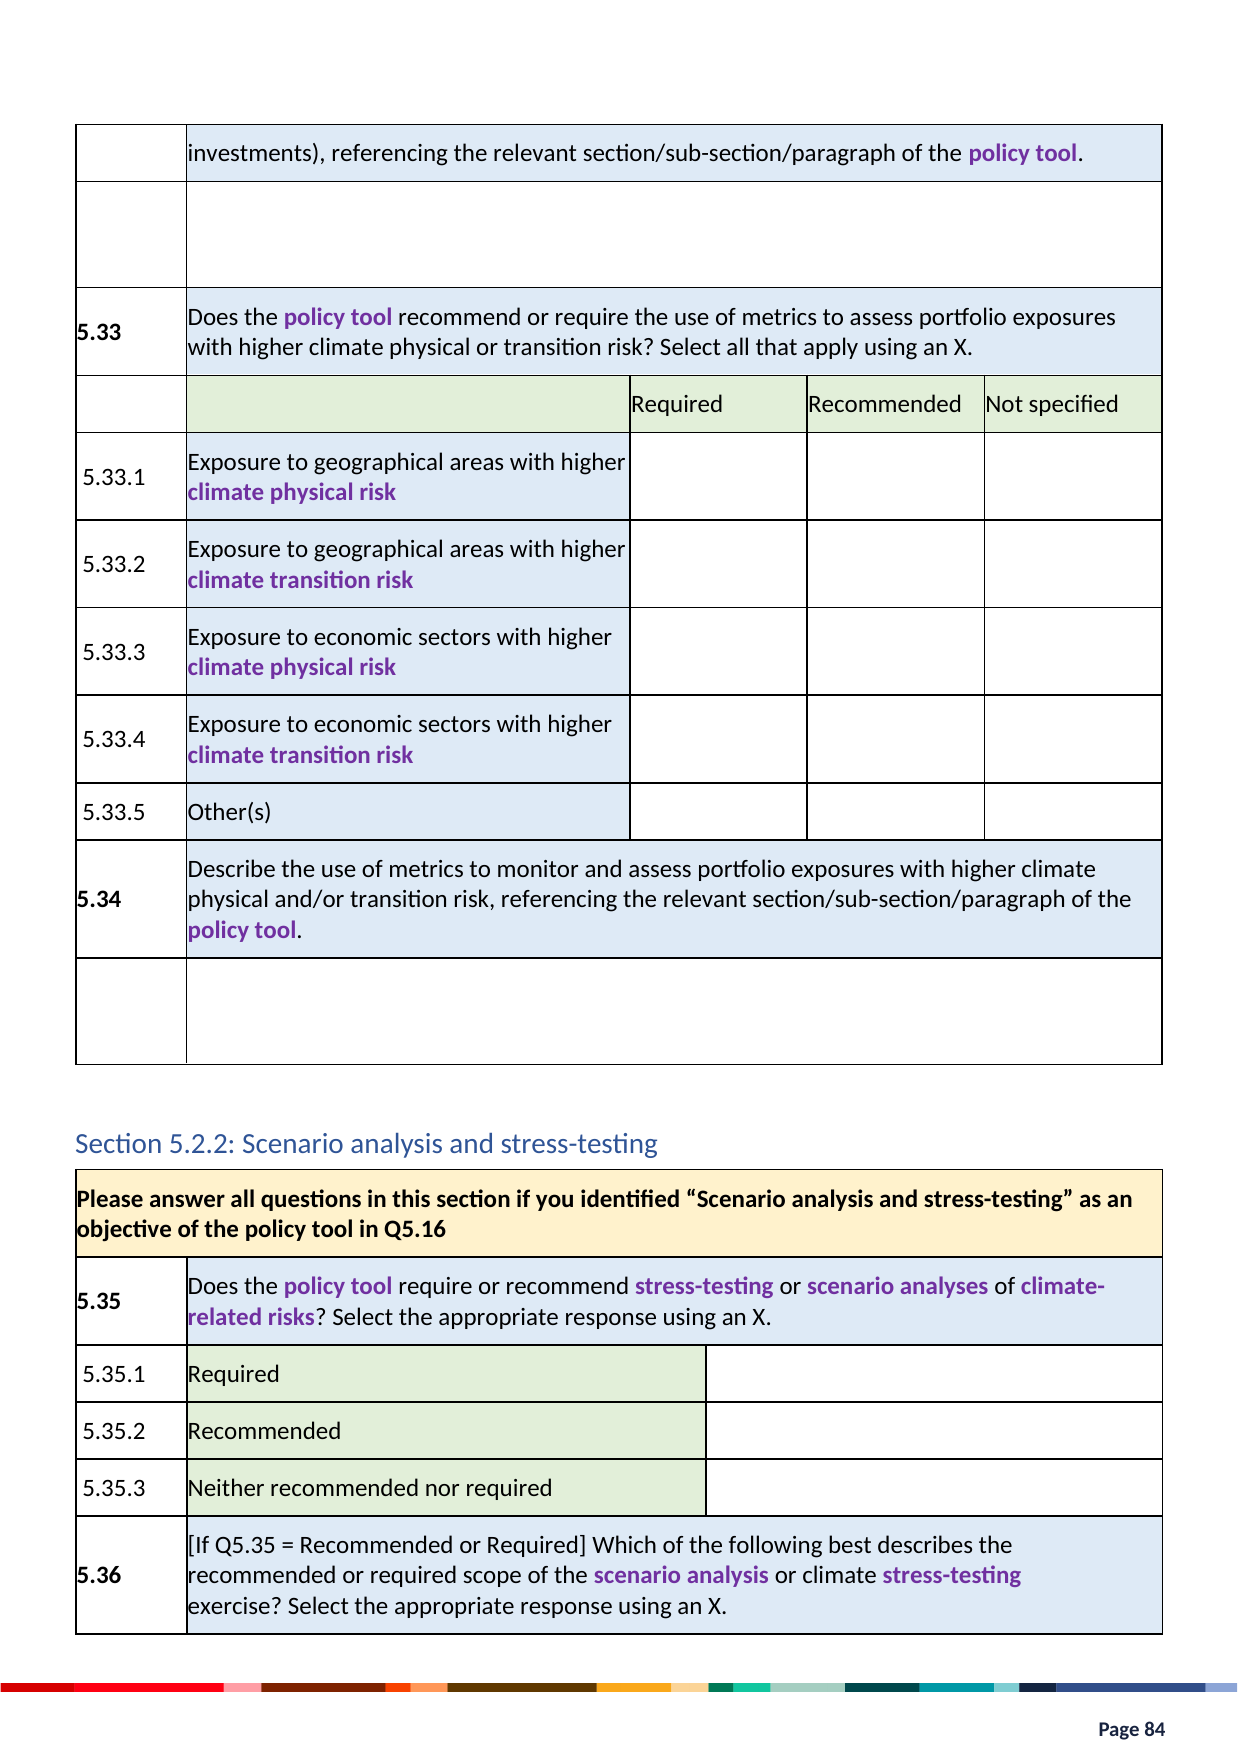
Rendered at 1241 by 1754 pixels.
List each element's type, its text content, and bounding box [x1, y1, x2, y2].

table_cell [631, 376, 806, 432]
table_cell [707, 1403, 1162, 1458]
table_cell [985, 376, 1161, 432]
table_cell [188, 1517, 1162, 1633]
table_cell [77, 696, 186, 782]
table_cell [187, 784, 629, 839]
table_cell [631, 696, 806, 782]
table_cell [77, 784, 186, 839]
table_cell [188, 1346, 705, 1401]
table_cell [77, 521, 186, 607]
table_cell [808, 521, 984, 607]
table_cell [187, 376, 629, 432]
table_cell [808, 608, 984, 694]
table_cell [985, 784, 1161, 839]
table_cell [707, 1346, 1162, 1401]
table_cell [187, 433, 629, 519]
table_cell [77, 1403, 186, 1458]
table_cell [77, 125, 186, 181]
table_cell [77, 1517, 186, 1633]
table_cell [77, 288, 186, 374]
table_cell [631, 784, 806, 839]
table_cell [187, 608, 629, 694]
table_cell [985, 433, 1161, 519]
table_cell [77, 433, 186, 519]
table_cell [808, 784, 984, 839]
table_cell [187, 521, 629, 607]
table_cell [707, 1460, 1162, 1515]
subtitle Section 5.2.2: Scenario analysis and stress-testing [75, 1125, 1165, 1160]
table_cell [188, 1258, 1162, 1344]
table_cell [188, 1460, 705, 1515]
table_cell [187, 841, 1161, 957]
picture [0, 1683, 1236, 1692]
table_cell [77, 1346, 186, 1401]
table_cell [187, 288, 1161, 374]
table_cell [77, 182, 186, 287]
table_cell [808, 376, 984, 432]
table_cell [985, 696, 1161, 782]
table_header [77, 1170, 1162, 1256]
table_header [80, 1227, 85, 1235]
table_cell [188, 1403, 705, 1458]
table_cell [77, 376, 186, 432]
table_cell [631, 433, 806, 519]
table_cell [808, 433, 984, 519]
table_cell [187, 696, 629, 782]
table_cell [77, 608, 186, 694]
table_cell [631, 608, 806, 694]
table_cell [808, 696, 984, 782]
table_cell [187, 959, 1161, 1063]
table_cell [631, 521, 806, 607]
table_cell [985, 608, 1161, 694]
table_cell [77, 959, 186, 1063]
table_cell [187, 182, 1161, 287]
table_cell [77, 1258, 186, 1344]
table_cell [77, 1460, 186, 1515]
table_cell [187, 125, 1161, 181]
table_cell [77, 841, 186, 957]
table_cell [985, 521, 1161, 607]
